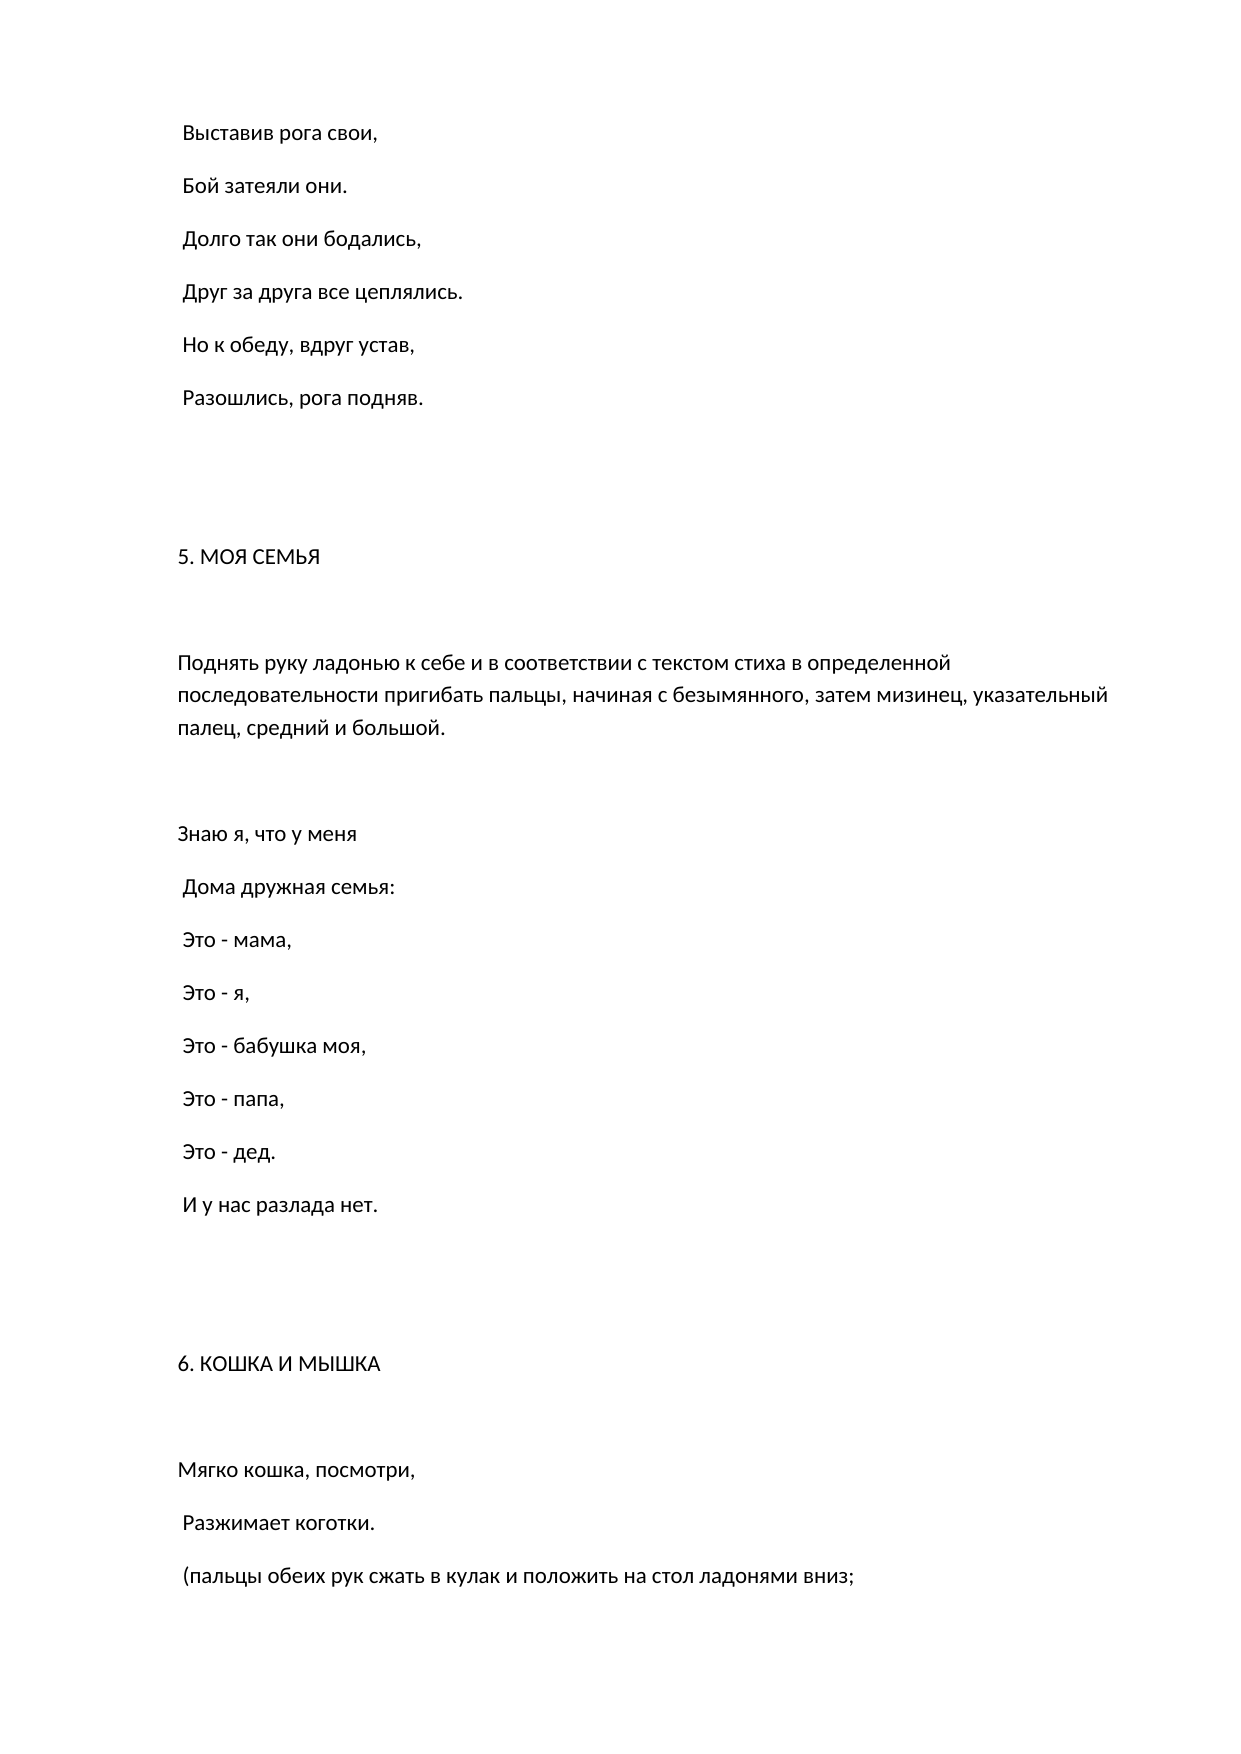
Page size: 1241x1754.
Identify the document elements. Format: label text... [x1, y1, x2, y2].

text Мягко кошка, посмотри, [177, 1455, 1152, 1483]
text Это - я, [177, 978, 1152, 1006]
text Выставив рога свои, [177, 118, 1152, 146]
text 6. КОШКА И МЫШКА [177, 1349, 1152, 1377]
text Долго так они бодались, [177, 224, 1152, 252]
text Но к обеду, вдруг устав, [177, 330, 1152, 358]
text 5. МОЯ СЕМЬЯ [177, 542, 1152, 570]
text Бой затеяли они. [177, 171, 1152, 199]
text Разжимает коготки. [177, 1508, 1152, 1536]
text Знаю я, что у меня [177, 819, 1152, 847]
text Это - мама, [177, 925, 1152, 953]
text Поднять руку ладонью к себе и в соответствии с текстом стиха в определенной последовательности пригибать пальцы, начиная с безымянного, затем мизинец, указательный палец, средний и большой. [177, 648, 1152, 741]
text Это - папа, [177, 1084, 1152, 1112]
text Разошлись, рога подняв. [177, 383, 1152, 411]
text Это - дед. [177, 1137, 1152, 1165]
text Это - бабушка моя, [177, 1031, 1152, 1059]
text И у нас разлада нет. [177, 1190, 1152, 1218]
text (пальцы обеих рук сжать в кулак и положить на стол ладонями вниз; [177, 1561, 1152, 1589]
text Дома дружная семья: [177, 872, 1152, 900]
text Друг за друга все цеплялись. [177, 277, 1152, 305]
